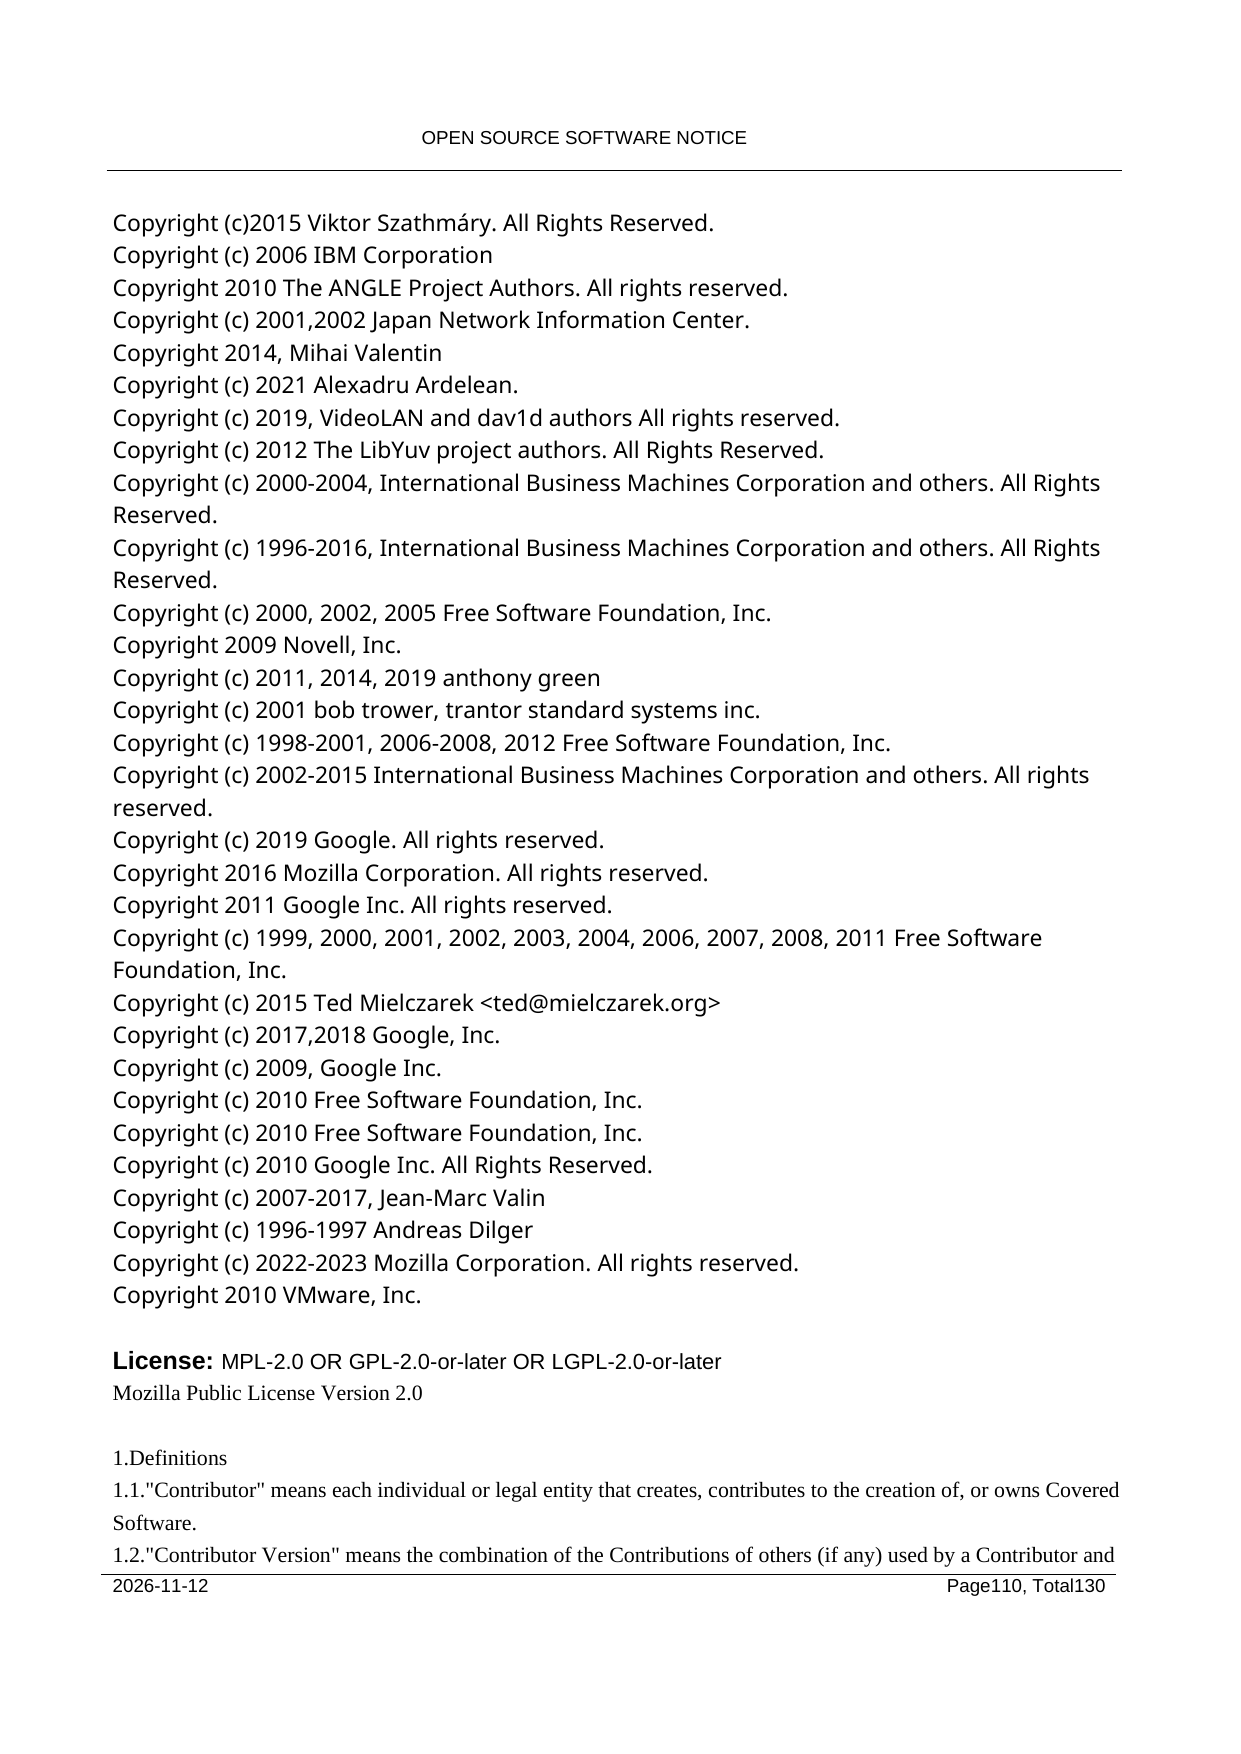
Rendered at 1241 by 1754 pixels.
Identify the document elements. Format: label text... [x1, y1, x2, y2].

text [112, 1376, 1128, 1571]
text License: MPL-2.0 OR GPL-2.0-or-later OR LGPL-2.0-or-later [112, 1344, 1128, 1376]
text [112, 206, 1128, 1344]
